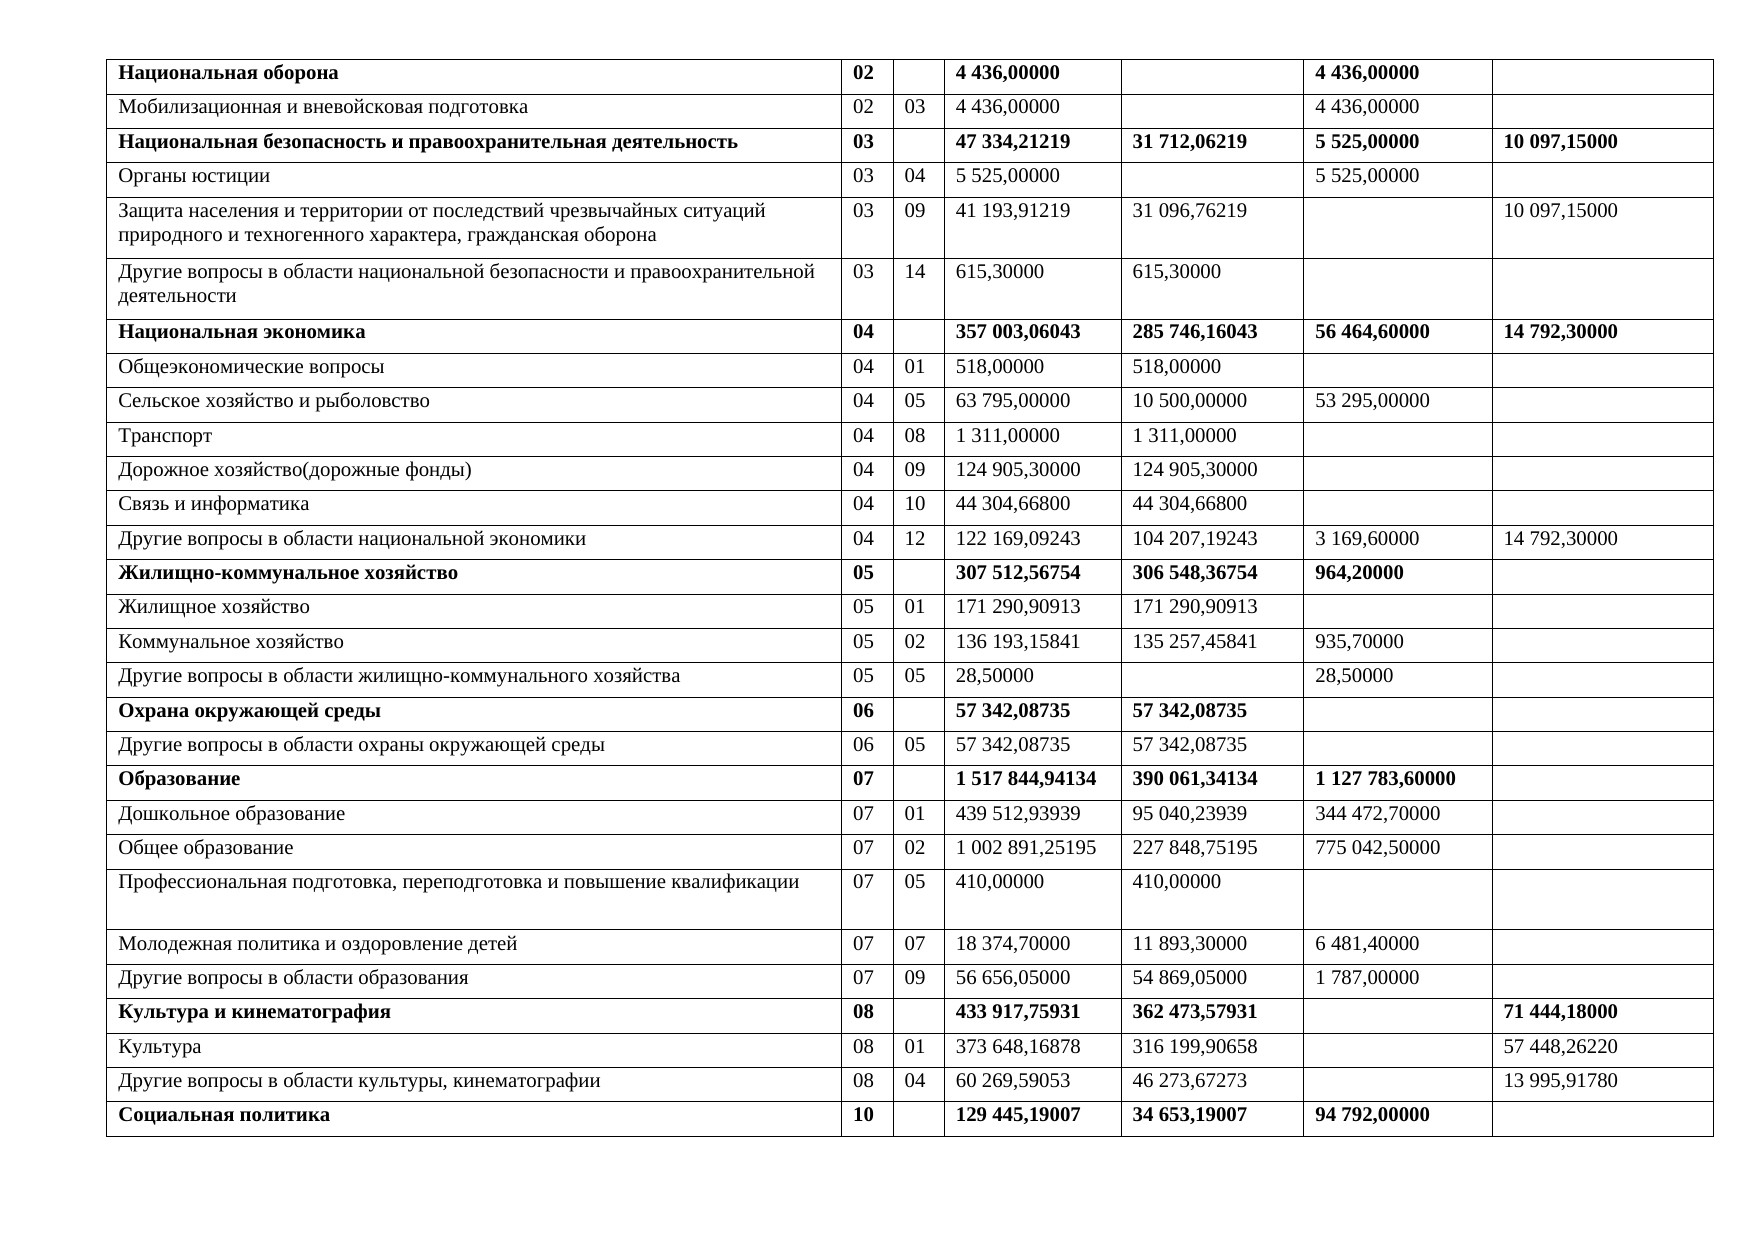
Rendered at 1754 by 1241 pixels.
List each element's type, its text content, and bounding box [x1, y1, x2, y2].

table_cell 129 445,19007 [945, 1102, 1121, 1136]
table_cell Сельское хозяйство и рыболовство [107, 388, 841, 422]
table_cell 04 [842, 491, 893, 525]
table_cell 02 [894, 835, 944, 868]
table_cell 373 648,16878 [945, 1034, 1121, 1067]
table_cell [1493, 629, 1713, 662]
table_cell 57 448,26220 [1493, 1034, 1713, 1067]
table_cell 44 304,66800 [945, 491, 1121, 525]
table_cell Другие вопросы в области национальной безопасности и правоохранительной деятельности [107, 259, 841, 318]
table_cell [1493, 423, 1713, 456]
table_cell 08 [842, 999, 893, 1032]
table_cell 5 525,00000 [945, 163, 1121, 197]
table_cell 06 [842, 732, 893, 765]
table_cell 410,00000 [945, 870, 1121, 929]
table_cell 104 207,19243 [1122, 526, 1303, 559]
table_cell 07 [842, 930, 893, 964]
table_cell 362 473,57931 [1122, 999, 1303, 1032]
table_cell [1304, 1068, 1492, 1101]
table_cell Молодежная политика и оздоровление детей [107, 930, 841, 964]
table_cell 4 436,00000 [945, 60, 1121, 93]
table_cell [1304, 457, 1492, 490]
table_cell 316 199,90658 [1122, 1034, 1303, 1067]
table_cell [894, 766, 944, 800]
table_cell 390 061,34134 [1122, 766, 1303, 800]
table_cell [1493, 163, 1713, 197]
table_cell 285 746,16043 [1122, 320, 1303, 353]
table_cell [1122, 95, 1303, 128]
table_cell 11 893,30000 [1122, 930, 1303, 964]
table_cell [1493, 60, 1713, 93]
table_cell 04 [842, 526, 893, 559]
table_cell 10 097,15000 [1493, 198, 1713, 257]
table_cell 4 436,00000 [1304, 60, 1492, 93]
table_cell 14 792,30000 [1493, 320, 1713, 353]
table_cell 136 193,15841 [945, 629, 1121, 662]
table_cell 02 [894, 629, 944, 662]
table_cell 02 [842, 95, 893, 128]
table_cell [1304, 732, 1492, 765]
table_cell [894, 1102, 944, 1136]
table_cell [894, 999, 944, 1032]
table_cell 04 [842, 388, 893, 422]
table_cell 05 [842, 629, 893, 662]
table_cell [1304, 423, 1492, 456]
table_cell Связь и информатика [107, 491, 841, 525]
table_cell 124 905,30000 [1122, 457, 1303, 490]
table_cell [1493, 698, 1713, 731]
table_cell 07 [842, 835, 893, 868]
table_cell Другие вопросы в области национальной экономики [107, 526, 841, 559]
table_cell 13 995,91780 [1493, 1068, 1713, 1101]
table_cell 04 [894, 163, 944, 197]
table_cell [894, 698, 944, 731]
table_cell Жилищно-коммунальное хозяйство [107, 560, 841, 593]
table_cell Социальная политика [107, 1102, 841, 1136]
table_cell Охрана окружающей среды [107, 698, 841, 731]
table_cell 935,70000 [1304, 629, 1492, 662]
table_cell 964,20000 [1304, 560, 1492, 593]
table_cell 07 [842, 766, 893, 800]
table_cell Защита населения и территории от последствий чрезвычайных ситуаций природного и техногенного характера, гражданская оборона [107, 198, 841, 257]
table_cell 01 [894, 1034, 944, 1067]
table_cell [1493, 663, 1713, 697]
table_cell [1304, 870, 1492, 929]
table_cell [1304, 595, 1492, 628]
table_cell Культура и кинематография [107, 999, 841, 1032]
table_cell 05 [894, 732, 944, 765]
table_cell Общее образование [107, 835, 841, 868]
table_cell 306 548,36754 [1122, 560, 1303, 593]
table_cell [1493, 388, 1713, 422]
table_cell 171 290,90913 [1122, 595, 1303, 628]
table_cell 09 [894, 965, 944, 998]
table_cell 4 436,00000 [1304, 95, 1492, 128]
table_cell 439 512,93939 [945, 801, 1121, 834]
table_cell 53 295,00000 [1304, 388, 1492, 422]
table_cell [1493, 801, 1713, 834]
table_cell 56 464,60000 [1304, 320, 1492, 353]
table_cell 57 342,08735 [945, 698, 1121, 731]
table_cell Образование [107, 766, 841, 800]
table_cell [1304, 491, 1492, 525]
table_cell 1 787,00000 [1304, 965, 1492, 998]
table_cell [1304, 698, 1492, 731]
table_cell 94 792,00000 [1304, 1102, 1492, 1136]
table_cell Национальная безопасность и правоохранительная деятельность [107, 129, 841, 162]
table_cell 57 342,08735 [945, 732, 1121, 765]
table_cell 05 [894, 870, 944, 929]
table_cell 410,00000 [1122, 870, 1303, 929]
table_cell Другие вопросы в области жилищно-коммунального хозяйства [107, 663, 841, 697]
table_cell 14 792,30000 [1493, 526, 1713, 559]
table_cell [1493, 95, 1713, 128]
table_cell 06 [842, 698, 893, 731]
table_cell 71 444,18000 [1493, 999, 1713, 1032]
table_cell 04 [842, 354, 893, 387]
table_cell 08 [894, 423, 944, 456]
table_cell 124 905,30000 [945, 457, 1121, 490]
table_cell [1493, 491, 1713, 525]
table_cell [1304, 354, 1492, 387]
table_cell 28,50000 [945, 663, 1121, 697]
table_cell [1122, 60, 1303, 93]
table_cell 6 481,40000 [1304, 930, 1492, 964]
table_cell 05 [842, 560, 893, 593]
table_cell [1122, 163, 1303, 197]
table_cell Жилищное хозяйство [107, 595, 841, 628]
table_cell 357 003,06043 [945, 320, 1121, 353]
table_cell [1493, 354, 1713, 387]
table_cell 1 311,00000 [1122, 423, 1303, 456]
table_cell 433 917,75931 [945, 999, 1121, 1032]
table_cell 07 [842, 870, 893, 929]
table_cell 03 [842, 198, 893, 257]
table_cell Коммунальное хозяйство [107, 629, 841, 662]
table_cell [894, 320, 944, 353]
table_cell 03 [842, 163, 893, 197]
table_cell Национальная оборона [107, 60, 841, 93]
table_cell [1493, 1102, 1713, 1136]
table_cell 57 342,08735 [1122, 732, 1303, 765]
table_cell 10 [894, 491, 944, 525]
table_cell 08 [842, 1068, 893, 1101]
table_cell 01 [894, 801, 944, 834]
table_cell 08 [842, 1034, 893, 1067]
table_cell 03 [842, 129, 893, 162]
table_cell Другие вопросы в области культуры, кинематографии [107, 1068, 841, 1101]
table_cell 07 [894, 930, 944, 964]
table_cell 60 269,59053 [945, 1068, 1121, 1101]
table_cell [1493, 595, 1713, 628]
table_cell Дорожное хозяйство(дорожные фонды) [107, 457, 841, 490]
table_cell [1304, 999, 1492, 1032]
table_cell 615,30000 [945, 259, 1121, 318]
table_cell 09 [894, 198, 944, 257]
table_cell Профессиональная подготовка, переподготовка и повышение квалификации [107, 870, 841, 929]
table_cell [1493, 457, 1713, 490]
table_cell 135 257,45841 [1122, 629, 1303, 662]
table_cell Органы юстиции [107, 163, 841, 197]
table_cell 03 [842, 259, 893, 318]
table_cell 05 [894, 663, 944, 697]
table_cell 44 304,66800 [1122, 491, 1303, 525]
table_cell 01 [894, 354, 944, 387]
table_cell [1493, 732, 1713, 765]
table_cell 09 [894, 457, 944, 490]
table_cell [1493, 870, 1713, 929]
table_cell 4 436,00000 [945, 95, 1121, 128]
table_cell Общеэкономические вопросы [107, 354, 841, 387]
table_cell 04 [842, 423, 893, 456]
table_cell 3 169,60000 [1304, 526, 1492, 559]
table_cell [1493, 766, 1713, 800]
table_cell 615,30000 [1122, 259, 1303, 318]
table_cell Транспорт [107, 423, 841, 456]
table_cell [1304, 198, 1492, 257]
table_cell 5 525,00000 [1304, 129, 1492, 162]
table_cell 518,00000 [1122, 354, 1303, 387]
table_cell [894, 129, 944, 162]
table_cell 1 517 844,94134 [945, 766, 1121, 800]
table_cell Мобилизационная и вневойсковая подготовка [107, 95, 841, 128]
table_cell 03 [894, 95, 944, 128]
table_cell Культура [107, 1034, 841, 1067]
table_cell 54 869,05000 [1122, 965, 1303, 998]
table_cell [1122, 663, 1303, 697]
table_cell 227 848,75195 [1122, 835, 1303, 868]
table_cell Другие вопросы в области образования [107, 965, 841, 998]
table_cell 12 [894, 526, 944, 559]
table_cell 02 [842, 60, 893, 93]
table_cell 10 500,00000 [1122, 388, 1303, 422]
table_cell 07 [842, 965, 893, 998]
table_cell 46 273,67273 [1122, 1068, 1303, 1101]
table_cell 31 096,76219 [1122, 198, 1303, 257]
table_cell [1304, 1034, 1492, 1067]
table_cell 122 169,09243 [945, 526, 1121, 559]
table_cell 04 [842, 457, 893, 490]
table_cell [1493, 930, 1713, 964]
table_cell [894, 560, 944, 593]
table_cell [894, 60, 944, 93]
table_cell 41 193,91219 [945, 198, 1121, 257]
table_cell 05 [842, 595, 893, 628]
table_cell 56 656,05000 [945, 965, 1121, 998]
table_cell 95 040,23939 [1122, 801, 1303, 834]
table_cell [1493, 965, 1713, 998]
table_cell 05 [894, 388, 944, 422]
table_cell 171 290,90913 [945, 595, 1121, 628]
table_cell 07 [842, 801, 893, 834]
table_cell [1493, 259, 1713, 318]
table_cell 34 653,19007 [1122, 1102, 1303, 1136]
table_cell 10 [842, 1102, 893, 1136]
table_cell 28,50000 [1304, 663, 1492, 697]
table_cell 01 [894, 595, 944, 628]
table_cell 307 512,56754 [945, 560, 1121, 593]
table_cell 1 127 783,60000 [1304, 766, 1492, 800]
table_cell 04 [842, 320, 893, 353]
table_cell Другие вопросы в области охраны окружающей среды [107, 732, 841, 765]
table_cell 775 042,50000 [1304, 835, 1492, 868]
table_cell 344 472,70000 [1304, 801, 1492, 834]
table_cell 47 334,21219 [945, 129, 1121, 162]
table_cell 14 [894, 259, 944, 318]
table_cell 1 311,00000 [945, 423, 1121, 456]
table_cell 05 [842, 663, 893, 697]
table_cell 1 002 891,25195 [945, 835, 1121, 868]
table_cell 10 097,15000 [1493, 129, 1713, 162]
table_cell 57 342,08735 [1122, 698, 1303, 731]
table_cell [1304, 259, 1492, 318]
table_cell Дошкольное образование [107, 801, 841, 834]
table_cell 518,00000 [945, 354, 1121, 387]
table_cell [1493, 560, 1713, 593]
table_cell Национальная экономика [107, 320, 841, 353]
table_cell [1493, 835, 1713, 868]
table_cell 31 712,06219 [1122, 129, 1303, 162]
table_cell 5 525,00000 [1304, 163, 1492, 197]
table_cell 04 [894, 1068, 944, 1101]
table_cell 63 795,00000 [945, 388, 1121, 422]
table_cell 18 374,70000 [945, 930, 1121, 964]
